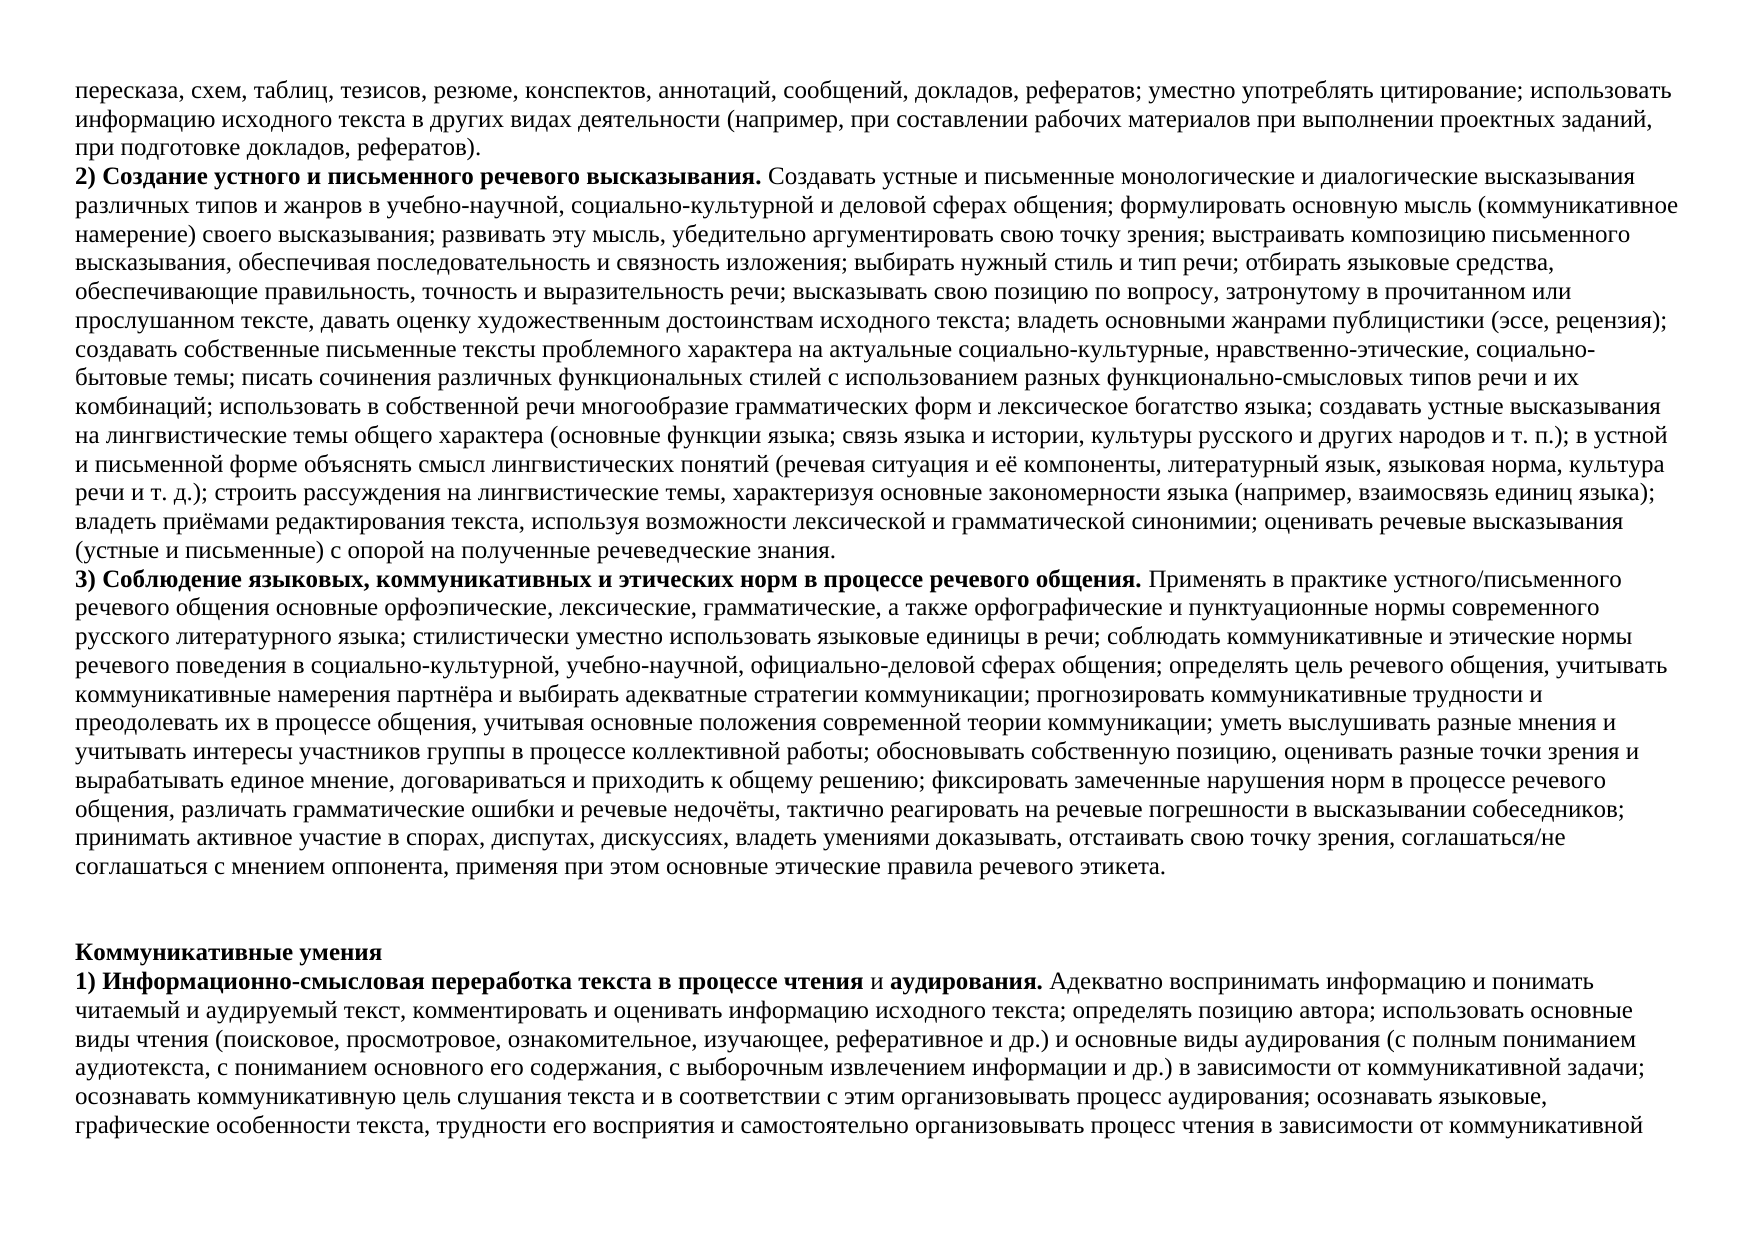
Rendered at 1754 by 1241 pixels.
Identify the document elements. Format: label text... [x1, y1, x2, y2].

text 3) Соблюдение языковых, коммуникативных и этических норм в процессе речевого общения. Применять в практике устного/письменного речевого общения основные орфоэпические, лексические, грамматические, а также орфографические и пунктуационные нормы современного русского литературного языка; стилистически уместно использовать языковые единицы в речи; соблюдать коммуникативные и этические нормы речевого поведения в социально-культурной, учебно-научной, официально-деловой сферах общения; определять цель речевого общения, учитывать коммуникативные намерения партнёра и выбирать адекватные стратегии коммуникации; прогнозировать коммуникативные трудности и преодолевать их в процессе общения, учитывая основные положения современной теории коммуникации; уметь выслушивать разные мнения и учитывать интересы участников группы в процессе коллективной работы; обосновывать собственную позицию, оценивать разные точки зрения и вырабатывать единое мнение, договариваться и приходить к общему решению; фиксировать замеченные нарушения норм в процессе речевого общения, различать грамматические ошибки и речевые недочёты, тактично реагировать на речевые погрешности в высказывании собеседников; принимать активное участие в спорах, диспутах, дискуссиях, владеть умениями доказывать, отстаивать свою точку зрения, соглашаться/не соглашаться с мнением оппонента, применяя при этом основные этические правила речевого этикета. [75, 564, 1679, 880]
text Коммуникативные умения [75, 937, 1679, 966]
text 2) Создание устного и письменного речевого высказывания. Создавать устные и письменные монологические и диалогические высказывания различных типов и жанров в учебно-научной, социально-культурной и деловой сферах общения; формулировать основную мысль (коммуникативное намерение) своего высказывания; развивать эту мысль, убедительно аргументировать свою точку зрения; выстраивать композицию письменного высказывания, обеспечивая последовательность и связность изложения; выбирать нужный стиль и тип речи; отбирать языковые средства, обеспечивающие правильность, точность и выразительность речи; высказывать свою позицию по вопросу, затронутому в прочитанном или прослушанном тексте, давать оценку художественным достоинствам исходного текста; владеть основными жанрами публицистики (эссе, рецензия); создавать собственные письменные тексты проблемного характера на актуальные социально-культурные, нравственно-этические, социально-бытовые темы; писать сочинения различных функциональных стилей с использованием разных функционально-смысловых типов речи и их комбинаций; использовать в собственной речи многообразие грамматических форм и лексическое богатство языка; создавать устные высказывания на лингвистические темы общего характера (основные функции языка; связь языка и истории, культуры русского и других народов и т. п.); в устной и письменной форме объяснять смысл лингвистических понятий (речевая ситуация и её компоненты, литературный язык, языковая норма, культура речи и т. д.); строить рассуждения на лингвистические темы, характеризуя основные закономерности языка (например, взаимосвязь единиц языка); владеть приёмами редактирования текста, используя возможности лексической и грамматической синонимии; оценивать речевые высказывания (устные и письменные) с опорой на полученные речеведческие знания. [75, 161, 1679, 564]
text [75, 966, 1679, 1139]
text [75, 75, 1679, 161]
